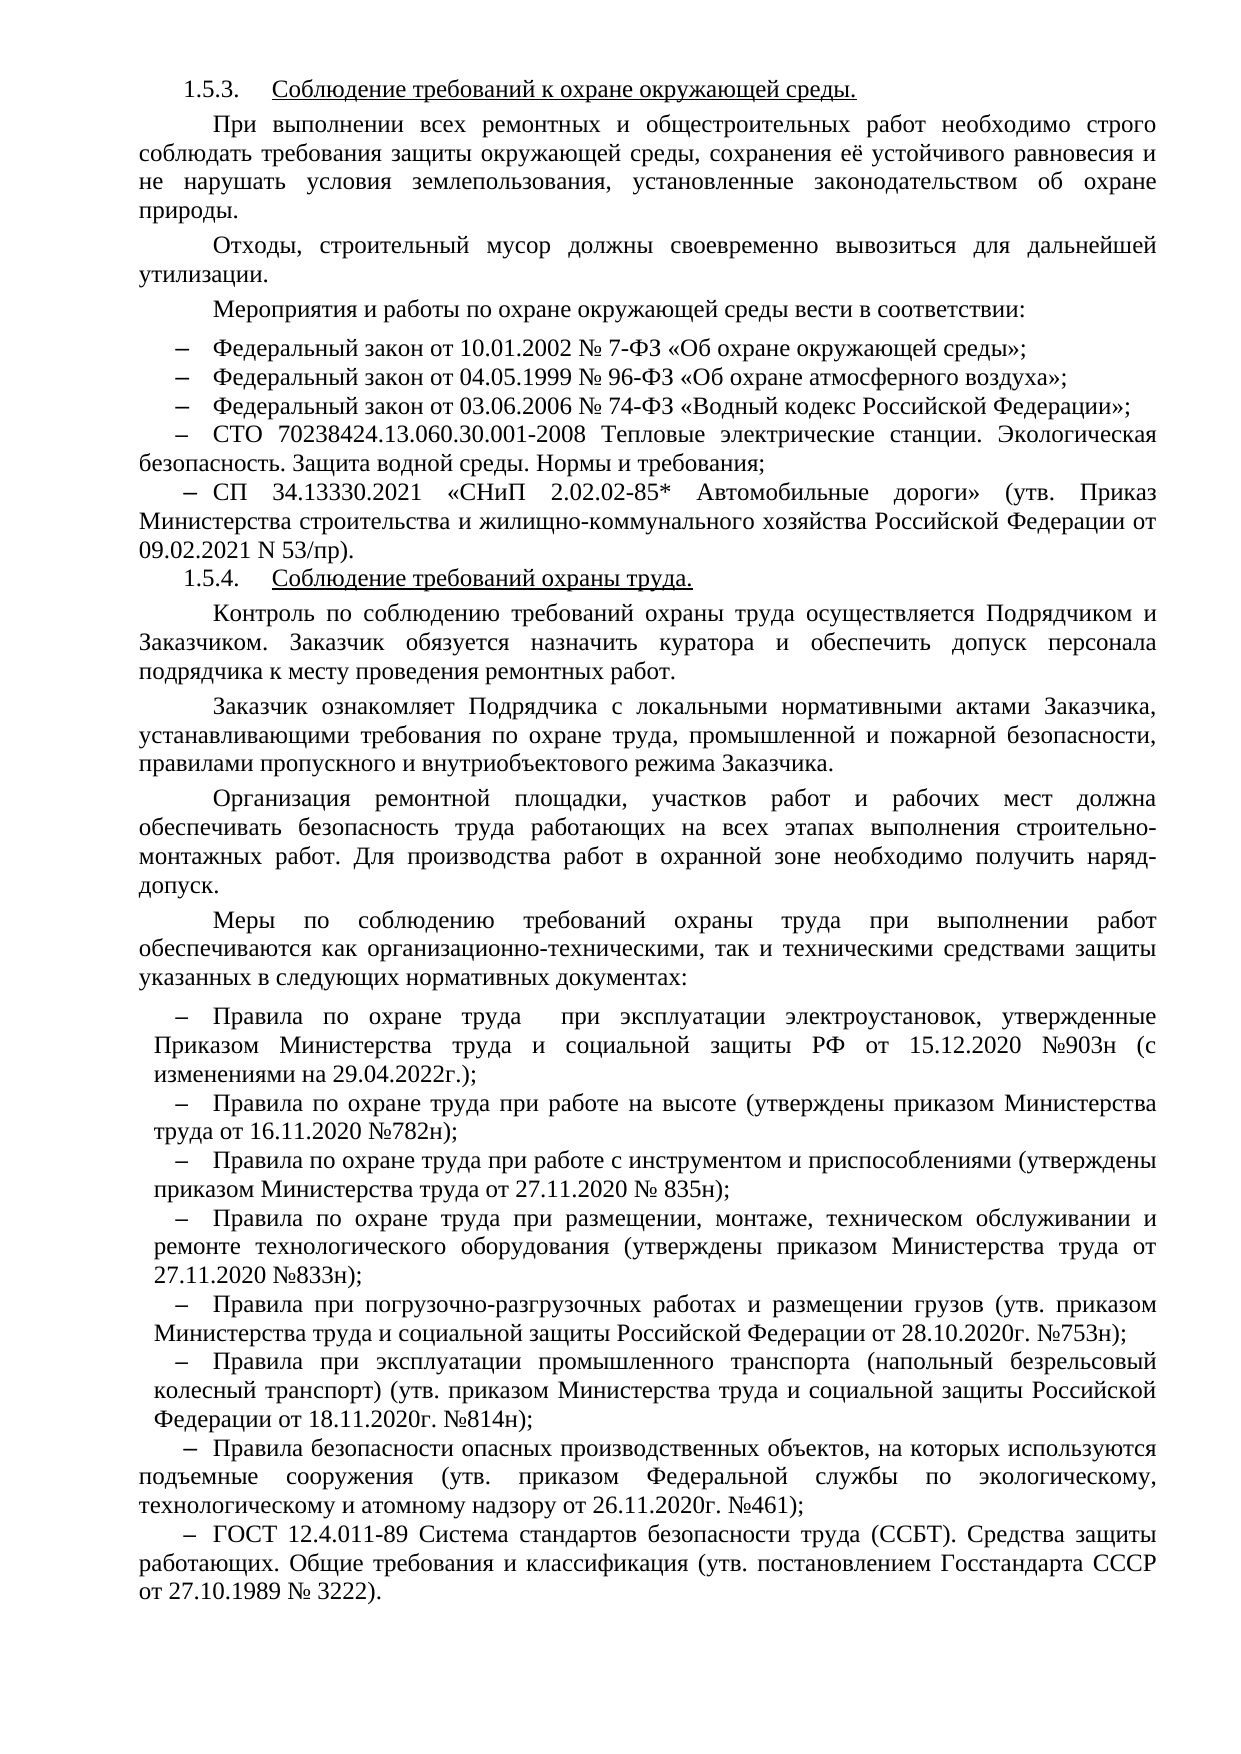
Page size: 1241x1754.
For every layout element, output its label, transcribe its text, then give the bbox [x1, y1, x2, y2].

list Правила по охране труда при работе на высоте (утверждены приказом Министерства труда от 16.11.2020 №782н); [153, 1088, 1157, 1145]
list Правила при погрузочно-разгрузочных работах и размещении грузов (утв. приказом Министерства труда и социальной защиты Российской Федерации от 28.10.2020г. №753н); [153, 1289, 1157, 1346]
list Правила по охране труда при размещении, монтаже, техническом обслуживании и ремонте технологического оборудования (утверждены приказом Министерства труда от 27.11.2020 №833н); [153, 1203, 1157, 1289]
text Заказчик ознакомляет Подрядчика с локальными нормативными актами Заказчика, устанавливающими требования по охране труда, промышленной и пожарной безопасности, правилами пропускного и внутриобъектового режима Заказчика. [139, 691, 1157, 777]
list СТО 70238424.13.060.30.001-2008 Тепловые электрические станции. Экологическая безопасность. Защита водной среды. Нормы и требования; [139, 419, 1157, 477]
list Соблюдение требований к охране окружающей среды. [139, 74, 1157, 103]
list Соблюдение требований охраны труда. [139, 563, 1157, 592]
text Меры по соблюдению требований охраны труда при выполнении работ обеспечиваются как организационно-техническими, так и техническими средствами защиты указанных в следующих нормативных документах: [139, 905, 1157, 991]
text При выполнении всех ремонтных и общестроительных работ необходимо строго соблюдать требования защиты окружающей среды, сохранения её устойчивого равновесия и не нарушать условия землепользования, установленные законодательством об охране природы. [139, 109, 1157, 224]
text Организация ремонтной площадки, участков работ и рабочих мест должна обеспечивать безопасность труда работающих на всех этапах выполнения строительно-монтажных работ. Для производства работ в охранной зоне необходимо получить наряд-допуск. [139, 783, 1157, 898]
list Правила по охране труда при работе с инструментом и приспособлениями (утверждены приказом Министерства труда от 27.11.2020 № 835н); [153, 1145, 1157, 1203]
text Отходы, строительный мусор должны своевременно вывозиться для дальнейшей утилизации. [139, 230, 1157, 288]
list Федеральный закон от 04.05.1999 № 96-ФЗ «Об охране атмосферного воздуха»; [153, 362, 1157, 391]
list Федеральный закон от 03.06.2006 № 74-ФЗ «Водный кодекс Российской Федерации»; [153, 391, 1157, 419]
text Контроль по соблюдению требований охраны труда осуществляется Подрядчиком и Заказчиком. Заказчик обязуется назначить куратора и обеспечить допуск персонала подрядчика к месту проведения ремонтных работ. [139, 598, 1157, 685]
list Федеральный закон от 10.01.2002 № 7-ФЗ «Об охране окружающей среды»; [153, 333, 1157, 362]
list СП 34.13330.2021 «СНиП 2.02.02-85* Автомобильные дороги» (утв. Приказ Министерства строительства и жилищно-коммунального хозяйства Российской Федерации от 09.02.2021 N 53/пр). [139, 477, 1157, 563]
list ГОСТ 12.4.011-89 Система стандартов безопасности труда (ССБТ). Средства защиты работающих. Общие требования и классификация (утв. постановлением Госстандарта СССР от 27.10.1989 № 3222). [139, 1519, 1157, 1605]
text Мероприятия и работы по охране окружающей среды вести в соответствии: [139, 294, 1157, 323]
list Правила безопасности опасных производственных объектов, на которых используются подъемные сооружения (утв. приказом Федеральной службы по экологическому, технологическому и атомному надзору от 26.11.2020г. №461); [139, 1433, 1157, 1519]
list Правила по охране труда при эксплуатации электроустановок, утвержденные Приказом Министерства труда и социальной защиты РФ от 15.12.2020 №903н (с изменениями на 29.04.2022г.); [153, 1001, 1157, 1088]
list Правила при эксплуатации промышленного транспорта (напольный безрельсовый колесный транспорт) (утв. приказом Министерства труда и социальной защиты Российской Федерации от 18.11.2020г. №814н); [153, 1346, 1157, 1433]
